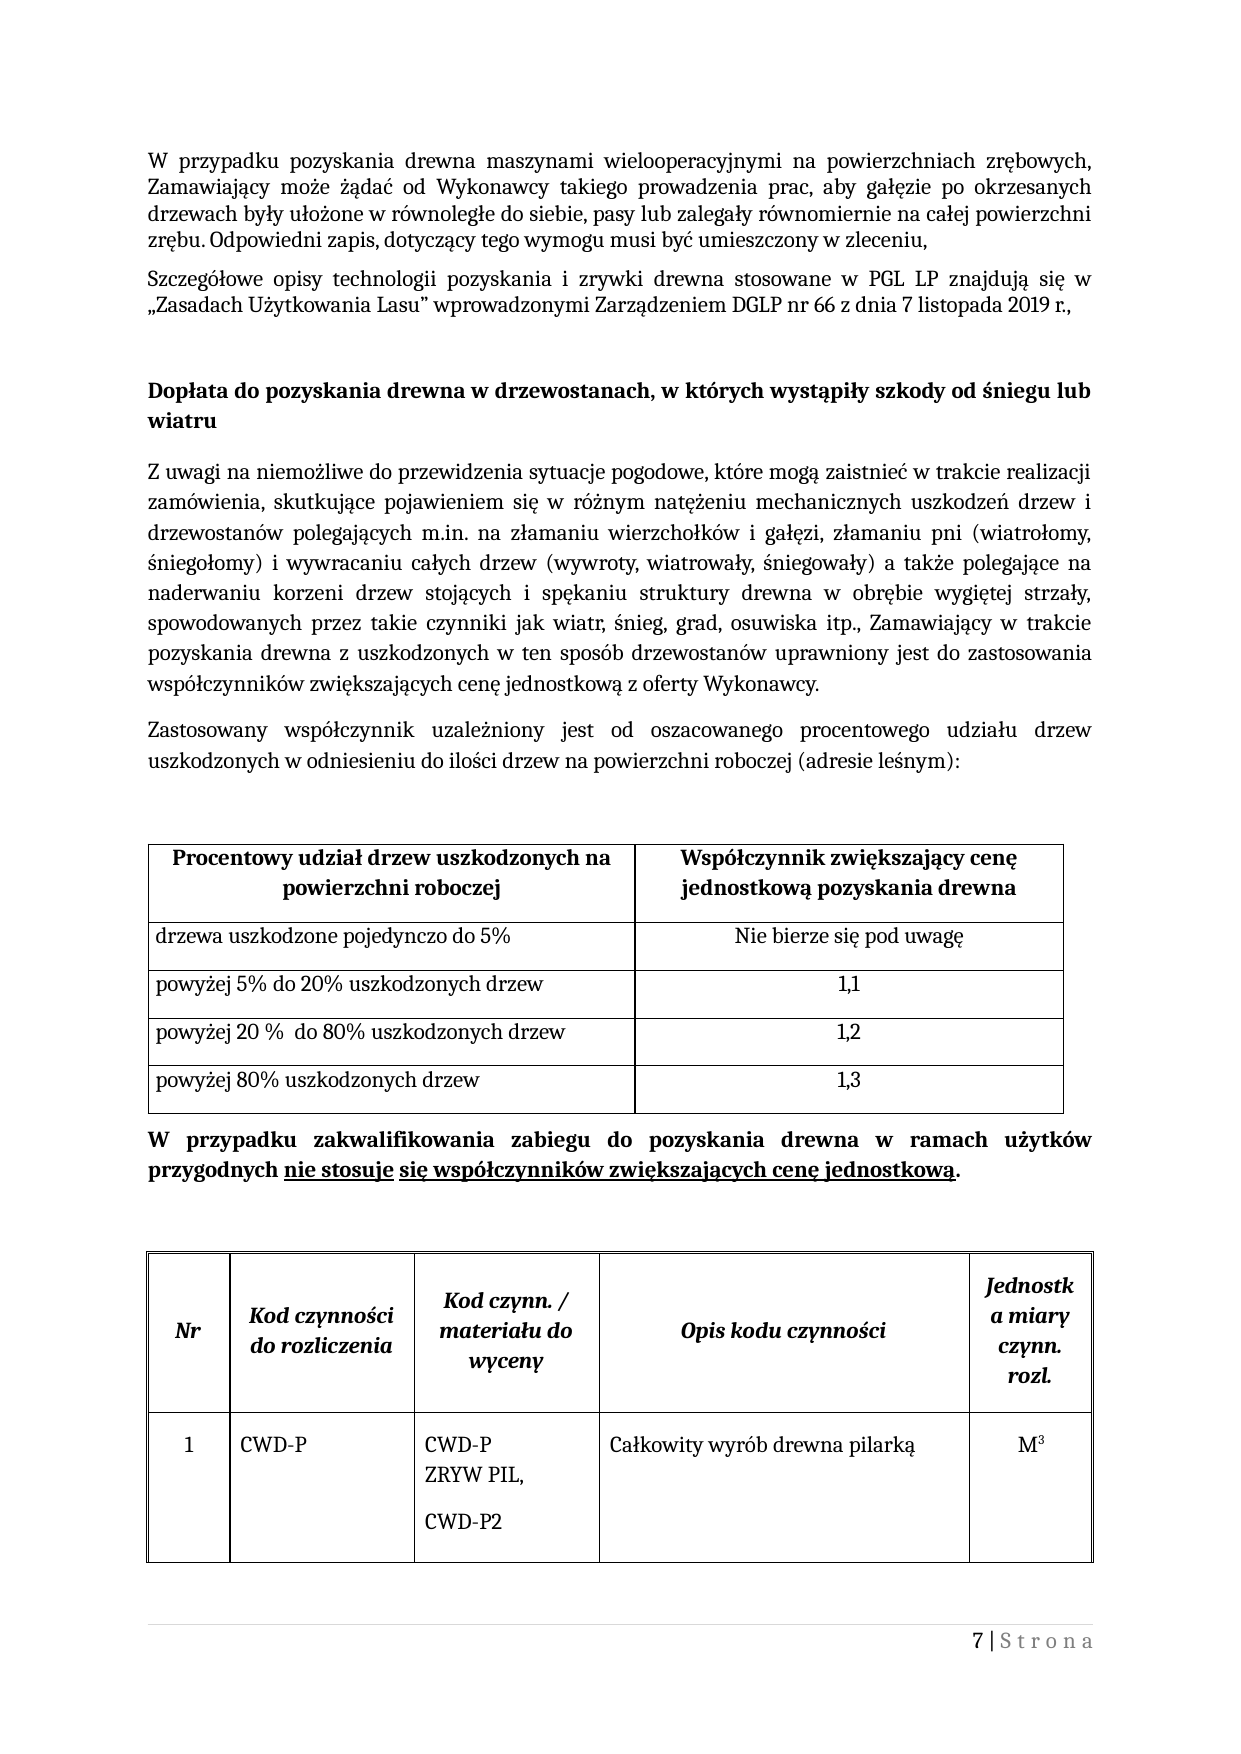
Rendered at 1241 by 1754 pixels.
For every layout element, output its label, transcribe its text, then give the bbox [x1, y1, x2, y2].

table_cell CWD-P ZRYW PIL, CWD-P2 [415, 1413, 599, 1562]
table_cell powyżej 20 % do 80% uszkodzonych drzew [149, 1019, 634, 1065]
table_cell CWD-P [231, 1413, 414, 1562]
table_header Nr [149, 1254, 229, 1412]
table_header Kod czynności do rozliczenia [231, 1254, 414, 1412]
table_cell powyżej 5% do 20% uszkodzonych drzew [149, 971, 634, 1017]
table_cell Nie bierze się pod uwagę [636, 923, 1063, 969]
table_cell 1 [149, 1413, 229, 1562]
table_cell powyżej 80% uszkodzonych drzew [149, 1066, 634, 1113]
table_header Współczynnik zwiększający cenę jednostkową pozyskania drewna [636, 845, 1063, 922]
table_cell 1,1 [636, 971, 1063, 1017]
table_cell Całkowity wyrób drewna pilarką [600, 1413, 969, 1562]
table_header Kod czynn. / materiału do wyceny [415, 1254, 599, 1412]
text Dopłata do pozyskania drewna w drzewostanach, w których wystąpiły szkody od śniegu lub wiatru [148, 378, 1093, 434]
table_cell 1,3 [636, 1066, 1063, 1113]
text W przypadku pozyskania drewna maszynami wielooperacyjnymi na powierzchniach zrębowych, Zamawiający może żądać od Wykonawcy takiego prowadzenia prac, aby gałęzie po okrzesanych drzewach były ułożone w równoległe do siebie, pasy lub zalegały równomiernie na całej powierzchni zrębu. Odpowiedni zapis, dotyczący tego wymogu musi być umieszczony w zleceniu, [148, 148, 1093, 253]
table_header Procentowy udział drzew uszkodzonych na powierzchni roboczej [149, 845, 634, 922]
text Z uwagi na niemożliwe do przewidzenia sytuacje pogodowe, które mogą zaistnieć w trakcie realizacji zamówienia, skutkujące pojawieniem się w różnym natężeniu mechanicznych uszkodzeń drzew i drzewostanów polegających m.in. na złamaniu wierzchołków i gałęzi, złamaniu pni (wiatrołomy, śniegołomy) i wywracaniu całych drzew (wywroty, wiatrowały, śniegowały) a także polegające na naderwaniu korzeni drzew stojących i spękaniu struktury drewna w obrębie wygiętej strzały, spowodowanych przez takie czynniki jak wiatr, śnieg, grad, osuwiska itp., Zamawiający w trakcie pozyskania drewna z uszkodzonych w ten sposób drzewostanów uprawniony jest do zastosowania współczynników zwiększających cenę jednostkową z oferty Wykonawcy. [148, 459, 1093, 697]
table_cell 1,2 [636, 1019, 1063, 1065]
table_cell drzewa uszkodzone pojedynczo do 5% [149, 923, 634, 969]
table_header Jednostka miary czynn. rozl. [970, 1254, 1091, 1412]
table_header Opis kodu czynności [600, 1254, 969, 1412]
text Zastosowany współczynnik uzależniony jest od oszacowanego procentowego udziału drzew uszkodzonych w odniesieniu do ilości drzew na powierzchni roboczej (adresie leśnym): [148, 717, 1093, 774]
text Szczegółowe opisy technologii pozyskania i zrywki drewna stosowane w PGL LP znajdują się w „Zasadach Użytkowania Lasu” wprowadzonymi Zarządzeniem DGLP nr 66 z dnia 7 listopada 2019 r., [148, 266, 1093, 318]
text W przypadku zakwalifikowania zabiegu do pozyskania drewna w ramach użytków przygodnych nie stosuje się współczynników zwiększających cenę jednostkową. [148, 1127, 1093, 1183]
table_cell M3 [970, 1413, 1091, 1562]
